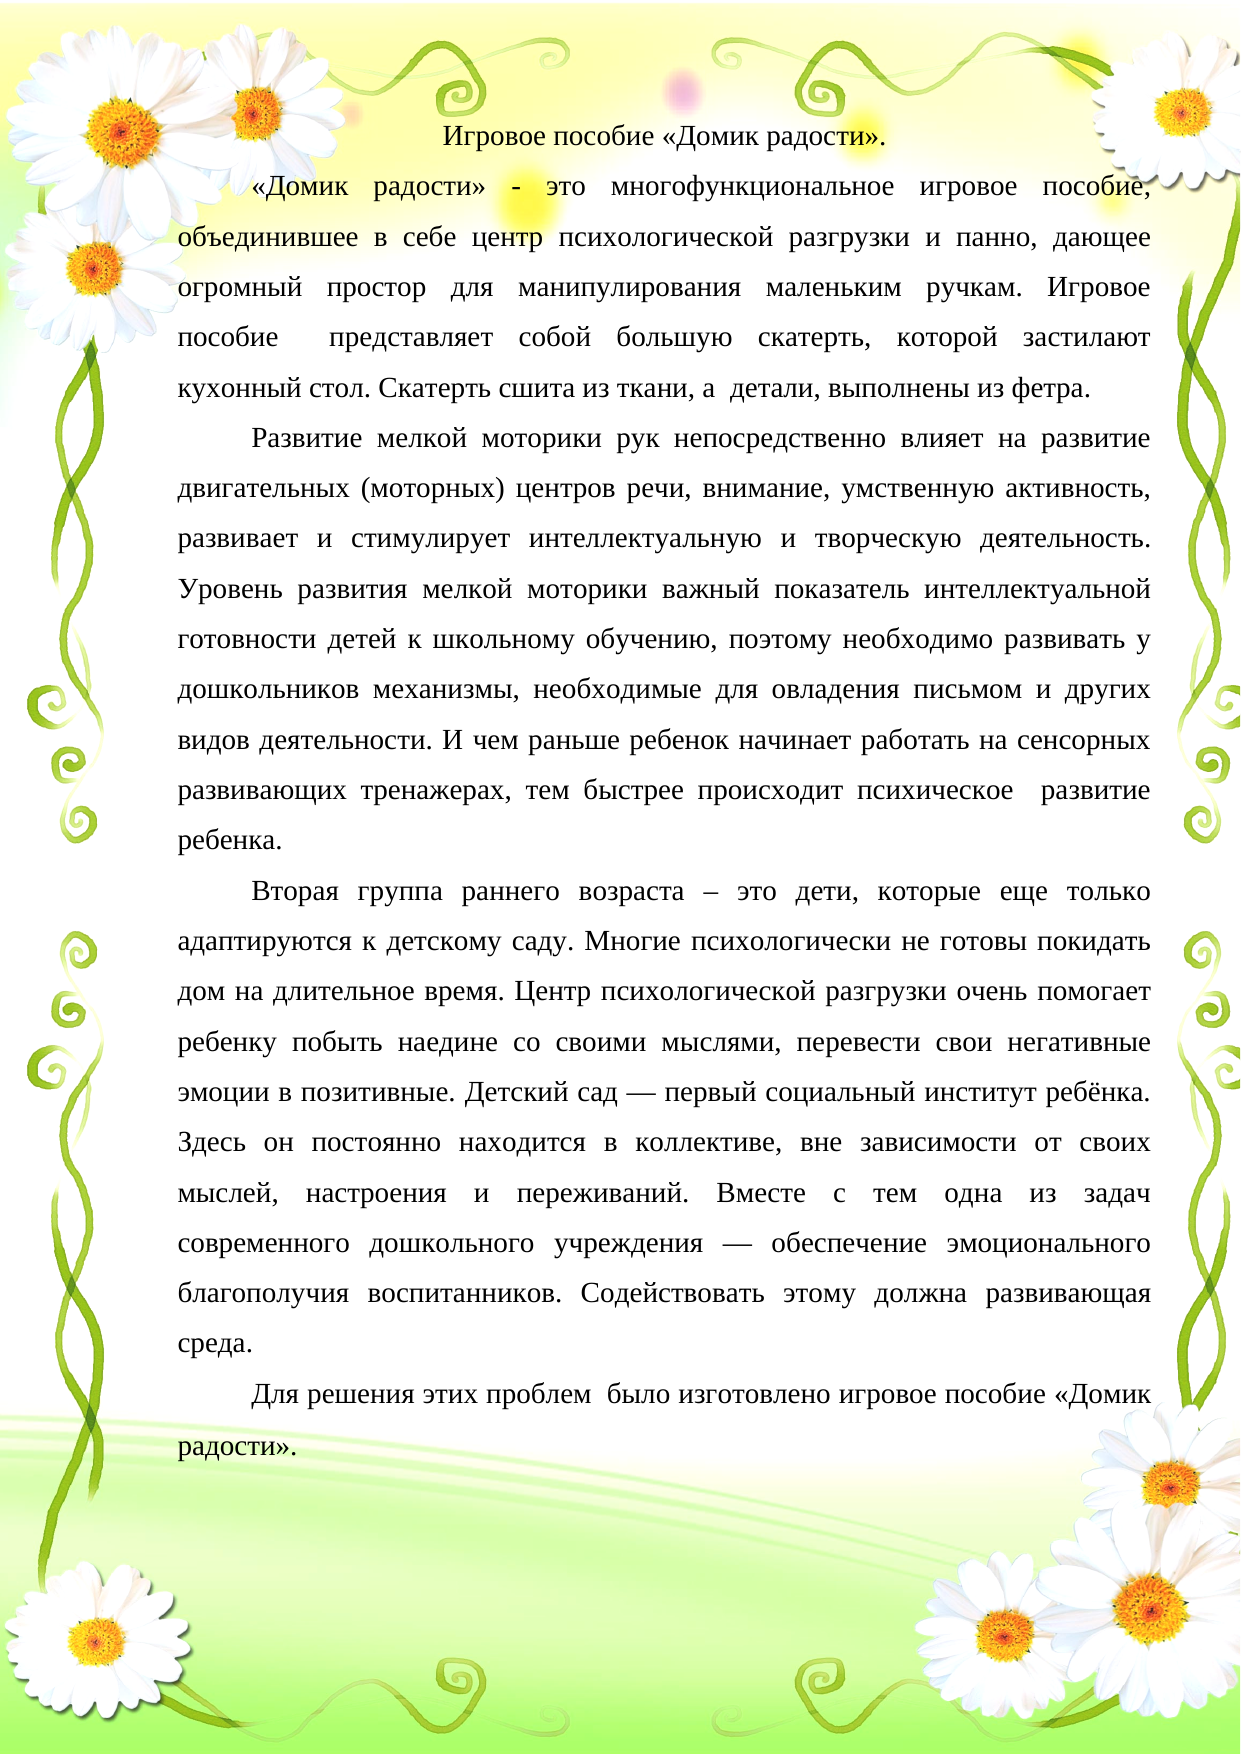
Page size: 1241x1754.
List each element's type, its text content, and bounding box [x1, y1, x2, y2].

text Вторая группа раннего возраста – это дети, которые еще только адаптируются к детскому саду. Многие психологически не готовы покидать дом на длительное время. Центр психологической разгрузки очень помогает ребенку побыть наедине со своими мыслями, перевести свои негативные эмоции в позитивные. Детский сад — первый социальный институт ребёнка. Здесь он постоянно находится в коллективе, вне зависимости от своих мыслей, настроения и переживаний. Вместе с тем одна из задач современного дошкольного учреждения — обеспечение эмоционального благополучия воспитанников. Содействовать этому должна развивающая среда. [177, 873, 1152, 1359]
text Для решения этих проблем было изготовлено игровое пособие «Домик радости». [177, 1376, 1152, 1463]
text «Домик радости» - это многофункциональное игровое пособие, объединившее в себе центр психологической разгрузки и панно, дающее огромный простор для манипулирования маленьким ручкам. Игровое пособие представляет собой большую скатерть, которой застилают кухонный стол. Скатерть сшита из ткани, а детали, выполнены из фетра. [177, 168, 1152, 403]
text Развитие мелкой моторики рук непосредственно влияет на развитие двигательных (моторных) центров речи, внимание, умственную активность, развивает и стимулирует интеллектуальную и творческую деятельность. Уровень развития мелкой моторики важный показатель интеллектуальной готовности детей к школьному обучению, поэтому необходимо развивать у дошкольников механизмы, необходимые для овладения письмом и других видов деятельности. И чем раньше ребенок начинает работать на сенсорных развивающих тренажерах, тем быстрее происходит психическое развитие ребенка. [177, 420, 1152, 856]
text Игровое пособие «Домик радости». [177, 118, 1152, 152]
